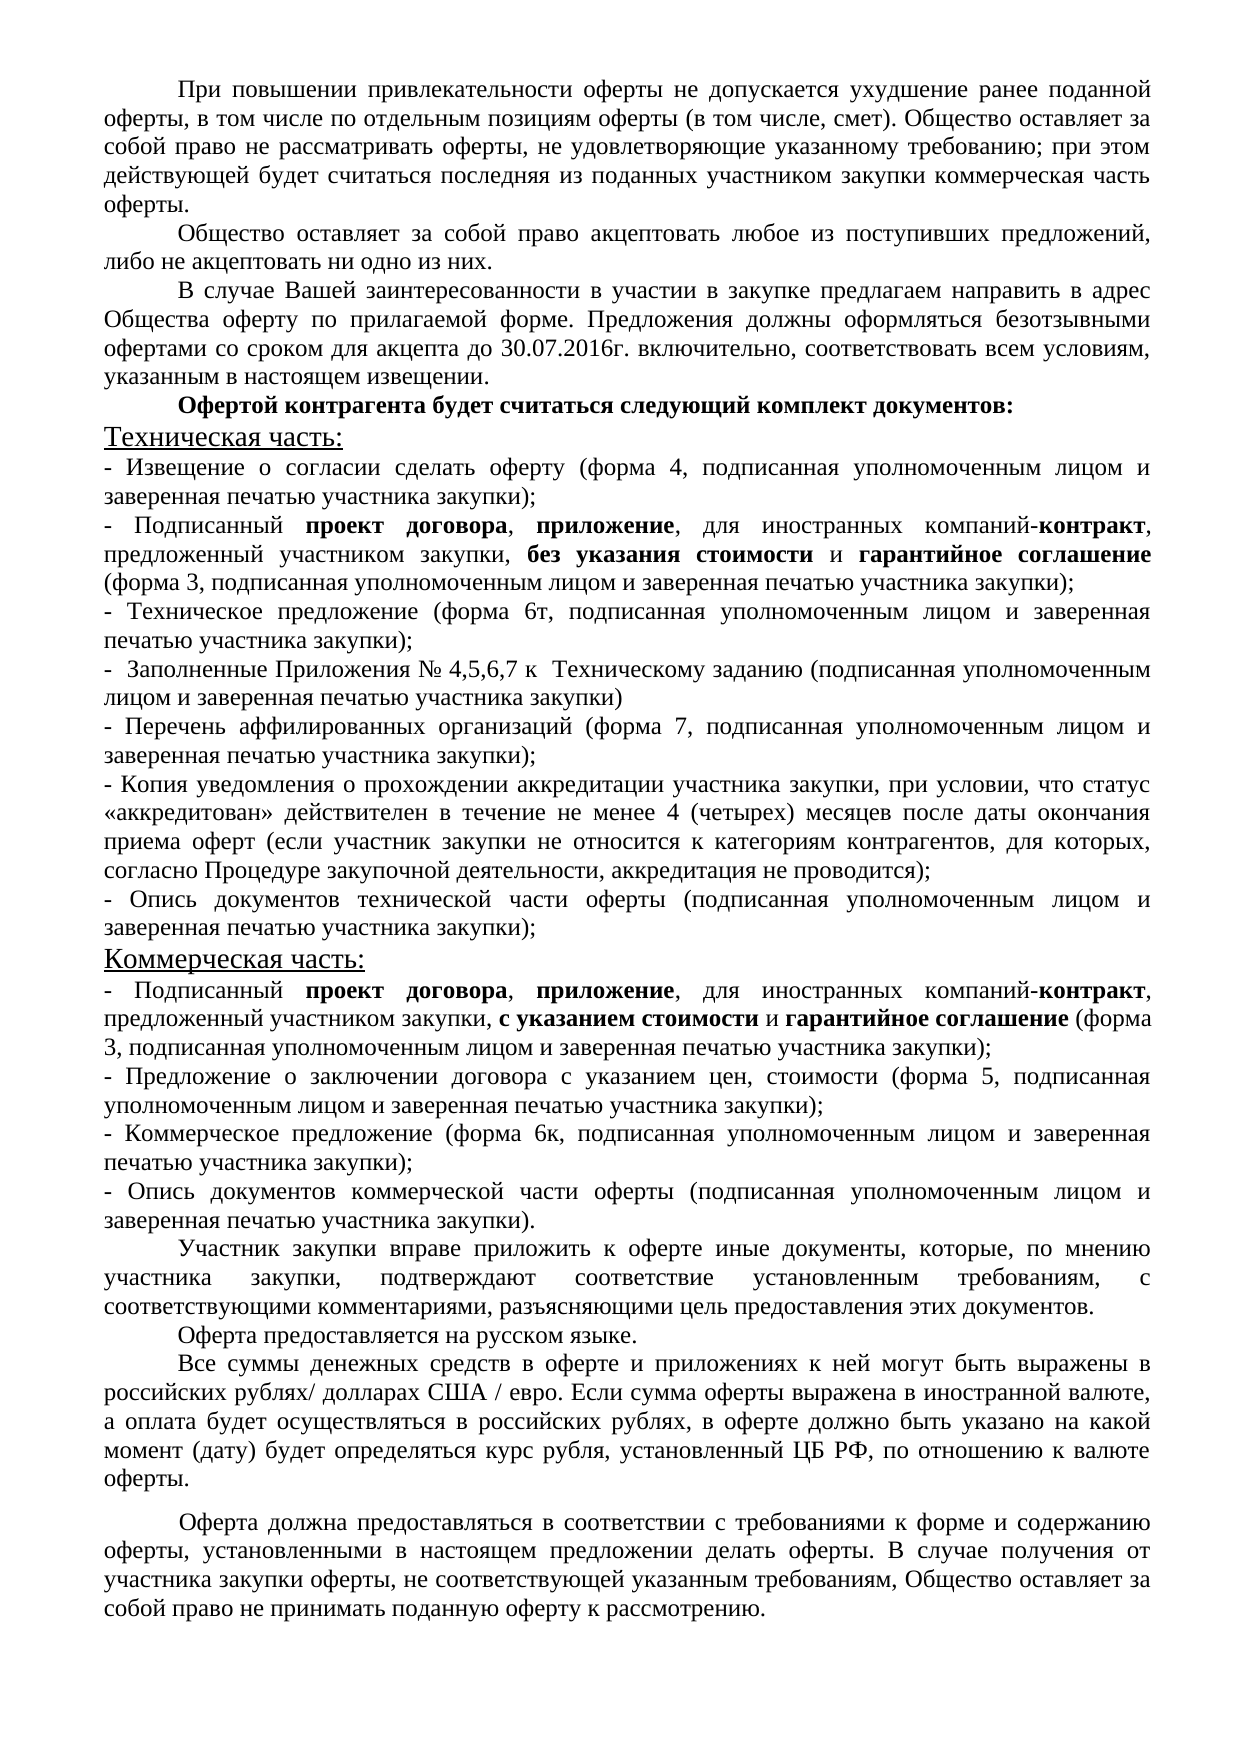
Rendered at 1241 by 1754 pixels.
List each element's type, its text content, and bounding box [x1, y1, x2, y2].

text - Заполненные Приложения № 4,5,6,7 к Техническому заданию (подписанная уполномоченным лицом и заверенная печатью участника закупки) [103, 654, 1152, 711]
text Коммерческая часть: [103, 941, 1152, 975]
text Офертой контрагента будет считаться следующий комплект документов: [103, 390, 1152, 419]
text При повышении привлекательности оферты не допускается ухудшение ранее поданной оферты, в том числе по отдельным позициям оферты (в том числе, смет). Общество оставляет за собой право не рассматривать оферты, не удовлетворяющие указанному требованию; при этом действующей будет считаться последняя из поданных участником закупки коммерческая часть оферты. [103, 74, 1152, 218]
text - Копия уведомления о прохождении аккредитации участника закупки, при условии, что статус «аккредитован» действителен в течение не менее 4 (четырех) месяцев после даты окончания приема оферт (если участник закупки не относится к категориям контрагентов, для которых, согласно Процедуре закупочной деятельности, аккредитация не проводится); [103, 769, 1152, 884]
text - Подписанный проект договора, приложение, для иностранных компаний-контракт, предложенный участником закупки, без указания стоимости и гарантийное соглашение (форма 3, подписанная уполномоченным лицом и заверенная печатью участника закупки); [103, 510, 1152, 596]
text Техническая часть: [103, 419, 1152, 452]
text Участник закупки вправе приложить к оферте иные документы, которые, по мнению участника закупки, подтверждают соответствие установленным требованиям, с соответствующими комментариями, разъясняющими цель предоставления этих документов. [103, 1233, 1152, 1320]
text В случае Вашей заинтересованности в участии в закупке предлагаем направить в адрес Общества оферту по прилагаемой форме. Предложения должны оформляться безотзывными офертами со сроком для акцепта до 30.07.2016г. включительно, соответствовать всем условиям, указанным в настоящем извещении. [103, 275, 1152, 390]
text - Извещение о согласии сделать оферту (форма 4, подписанная уполномоченным лицом и заверенная печатью участника закупки); [103, 452, 1152, 510]
text - Техническое предложение (форма 6т, подписанная уполномоченным лицом и заверенная печатью участника закупки); [103, 596, 1152, 654]
text Оферта предоставляется на русском языке. [103, 1320, 1152, 1348]
text - Коммерческое предложение (форма 6к, подписанная уполномоченным лицом и заверенная печатью участника закупки); [103, 1118, 1152, 1176]
text Оферта должна предоставляться в соответствии с требованиями к форме и содержанию оферты, установленными в настоящем предложении делать оферты. В случае получения от участника закупки оферты, не соответствующей указанным требованиям, Общество оставляет за собой право не принимать поданную оферту к рассмотрению. [103, 1507, 1152, 1622]
text - Перечень аффилированных организаций (форма 7, подписанная уполномоченным лицом и заверенная печатью участника закупки); [103, 711, 1152, 769]
text - Предложение о заключении договора с указанием цен, стоимости (форма 5, подписанная уполномоченным лицом и заверенная печатью участника закупки); [103, 1061, 1152, 1118]
text - Опись документов технической части оферты (подписанная уполномоченным лицом и заверенная печатью участника закупки); [103, 884, 1152, 941]
text - Подписанный проект договора, приложение, для иностранных компаний-контракт, предложенный участником закупки, с указанием стоимости и гарантийное соглашение (форма 3, подписанная уполномоченным лицом и заверенная печатью участника закупки); [103, 975, 1152, 1061]
text Все суммы денежных средств в оферте и приложениях к ней могут быть выражены в российских рублях/ долларах США / евро. Если сумма оферты выражена в иностранной валюте, а оплата будет осуществляться в российских рублях, в оферте должно быть указано на какой момент (дату) будет определяться курс рубля, установленный ЦБ РФ, по отношению к валюте оферты. [103, 1348, 1152, 1492]
text - Опись документов коммерческой части оферты (подписанная уполномоченным лицом и заверенная печатью участника закупки). [103, 1176, 1152, 1233]
text Общество оставляет за собой право акцептовать любое из поступивших предложений, либо не акцептовать ни одно из них. [103, 218, 1152, 275]
